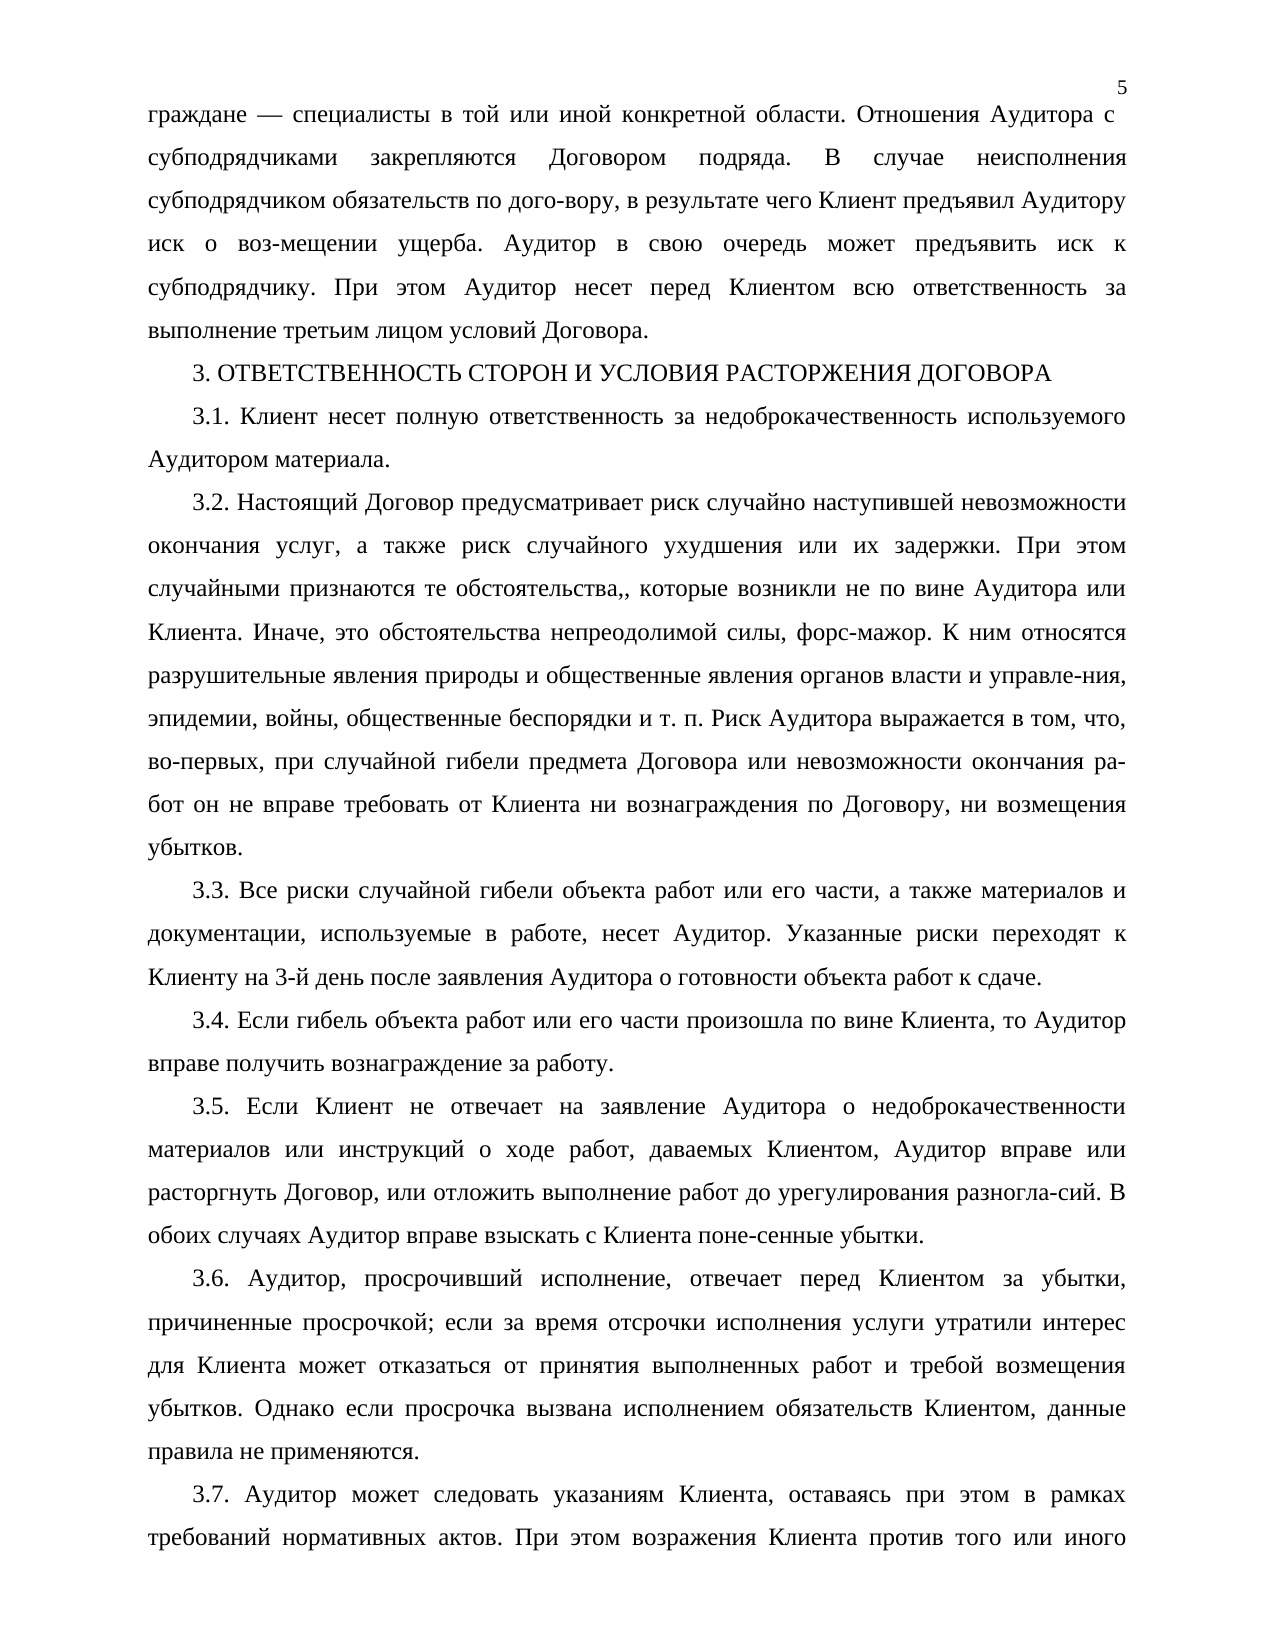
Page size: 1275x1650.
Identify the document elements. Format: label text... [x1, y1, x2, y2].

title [148, 99, 1127, 343]
title 3.3. Все риски случайной гибели объекта работ или его части, а также материалов и документации, используемые в работе, несет Аудитор. Указанные риски переходят к Клиенту на 3-й день после заявления Аудитора о готовности объекта работ к сдаче. [148, 875, 1127, 990]
title 3. ОТВЕТСТВЕННОСТЬ СТОРОН И УСЛОВИЯ РАСТОРЖЕНИЯ ДОГОВОРА [148, 358, 1127, 387]
title 3.1. Клиент несет полную ответственность за недоброкачественность используемого Аудитором материала. [148, 401, 1127, 473]
title 3.5. Если Клиент не отвечает на заявление Аудитора о недоброкачественности материалов или инструкций о ходе работ, даваемых Клиентом, Аудитор вправе или расторгнуть Договор, или отложить выполнение работ до урегулирования разногла-сий. В обоих случаях Аудитор вправе взыскать с Клиента поне-сенные убытки. [148, 1091, 1127, 1249]
title 3.2. Настоящий Договор предусматривает риск случайно наступившей невозможности окончания услуг, а также риск случайного ухудшения или их задержки. При этом случайными признаются те обстоятельства,, которые возникли не по вине Аудитора или Клиента. Иначе, это обстоятельства непреодолимой силы, форс-мажор. К ним относятся разрушительные явления природы и общественные явления органов власти и управле-ния, эпидемии, войны, общественные беспорядки и т. п. Риск Аудитора выражается в том, что, во-первых, при случайной гибели предмета Договора или невозможности окончания ра-бот он не вправе требовать от Клиента ни вознаграждения по Договору, ни возмещения убытков. [148, 487, 1127, 861]
title 3.6. Аудитор, просрочивший исполнение, отвечает перед Клиентом за убытки, причиненные просрочкой; если за время отсрочки исполнения услуги утратили интерес для Клиента может отказаться от принятия выполненных работ и требой возмещения убытков. Однако если просрочка вызвана исполнением обязательств Клиентом, данные правила не применяются. [148, 1263, 1127, 1465]
title 3.4. Если гибель объекта работ или его части произошла по вине Клиента, то Аудитор вправе получить вознаграждение за работу. [148, 1005, 1127, 1077]
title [148, 1479, 1127, 1551]
